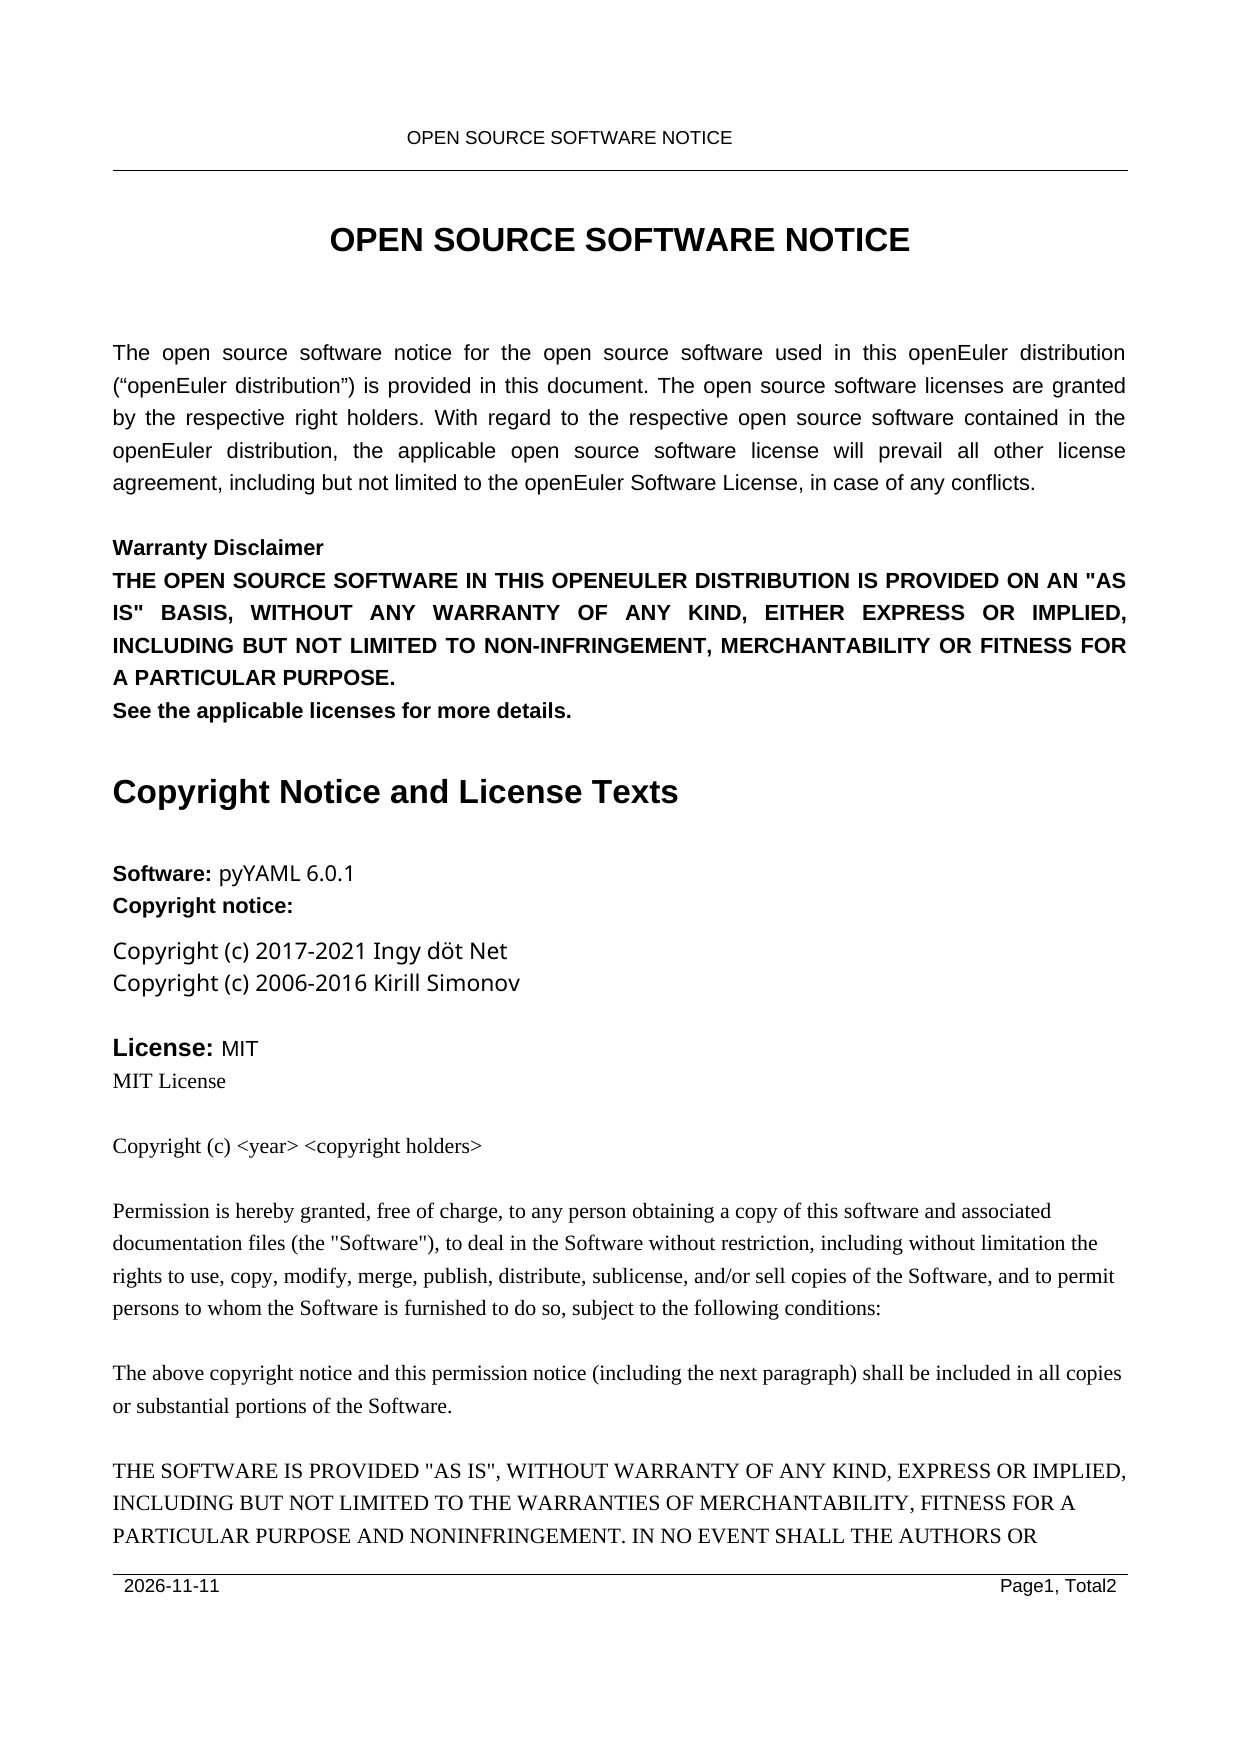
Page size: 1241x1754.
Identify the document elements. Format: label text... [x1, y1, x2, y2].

title Software: pyYAML 6.0.1 [112, 856, 1128, 889]
text License: MIT [112, 1031, 1128, 1064]
text The open source software notice for the open source software used in this openEuler distribution (“openEuler distribution”) is provided in this document. The open source software licenses are granted by the respective right holders. With regard to the respective open source software contained in the openEuler distribution, the applicable open source software license will prevail all other license agreement, including but not limited to the openEuler Software License, in case of any conflicts. [112, 336, 1128, 499]
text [112, 1064, 1128, 1551]
text Copyright Notice and License Texts [112, 759, 1128, 824]
text THE OPEN SOURCE SOFTWARE IN THIS OPENEULER DISTRIBUTION IS PROVIDED ON AN "AS IS" BASIS, WITHOUT ANY WARRANTY OF ANY KIND, EITHER EXPRESS OR IMPLIED, INCLUDING BUT NOT LIMITED TO NON-INFRINGEMENT, MERCHANTABILITY OR FITNESS FOR A PARTICULAR PURPOSE. See the applicable licenses for more details. [112, 564, 1128, 726]
text OPEN SOURCE SOFTWARE NOTICE [112, 206, 1128, 271]
text Warranty Disclaimer [112, 531, 1128, 564]
text Copyright (c) 2017-2021 Ingy döt Net Copyright (c) 2006-2016 Kirill Simonov [112, 934, 1128, 1031]
text Copyright notice: [112, 889, 1128, 921]
